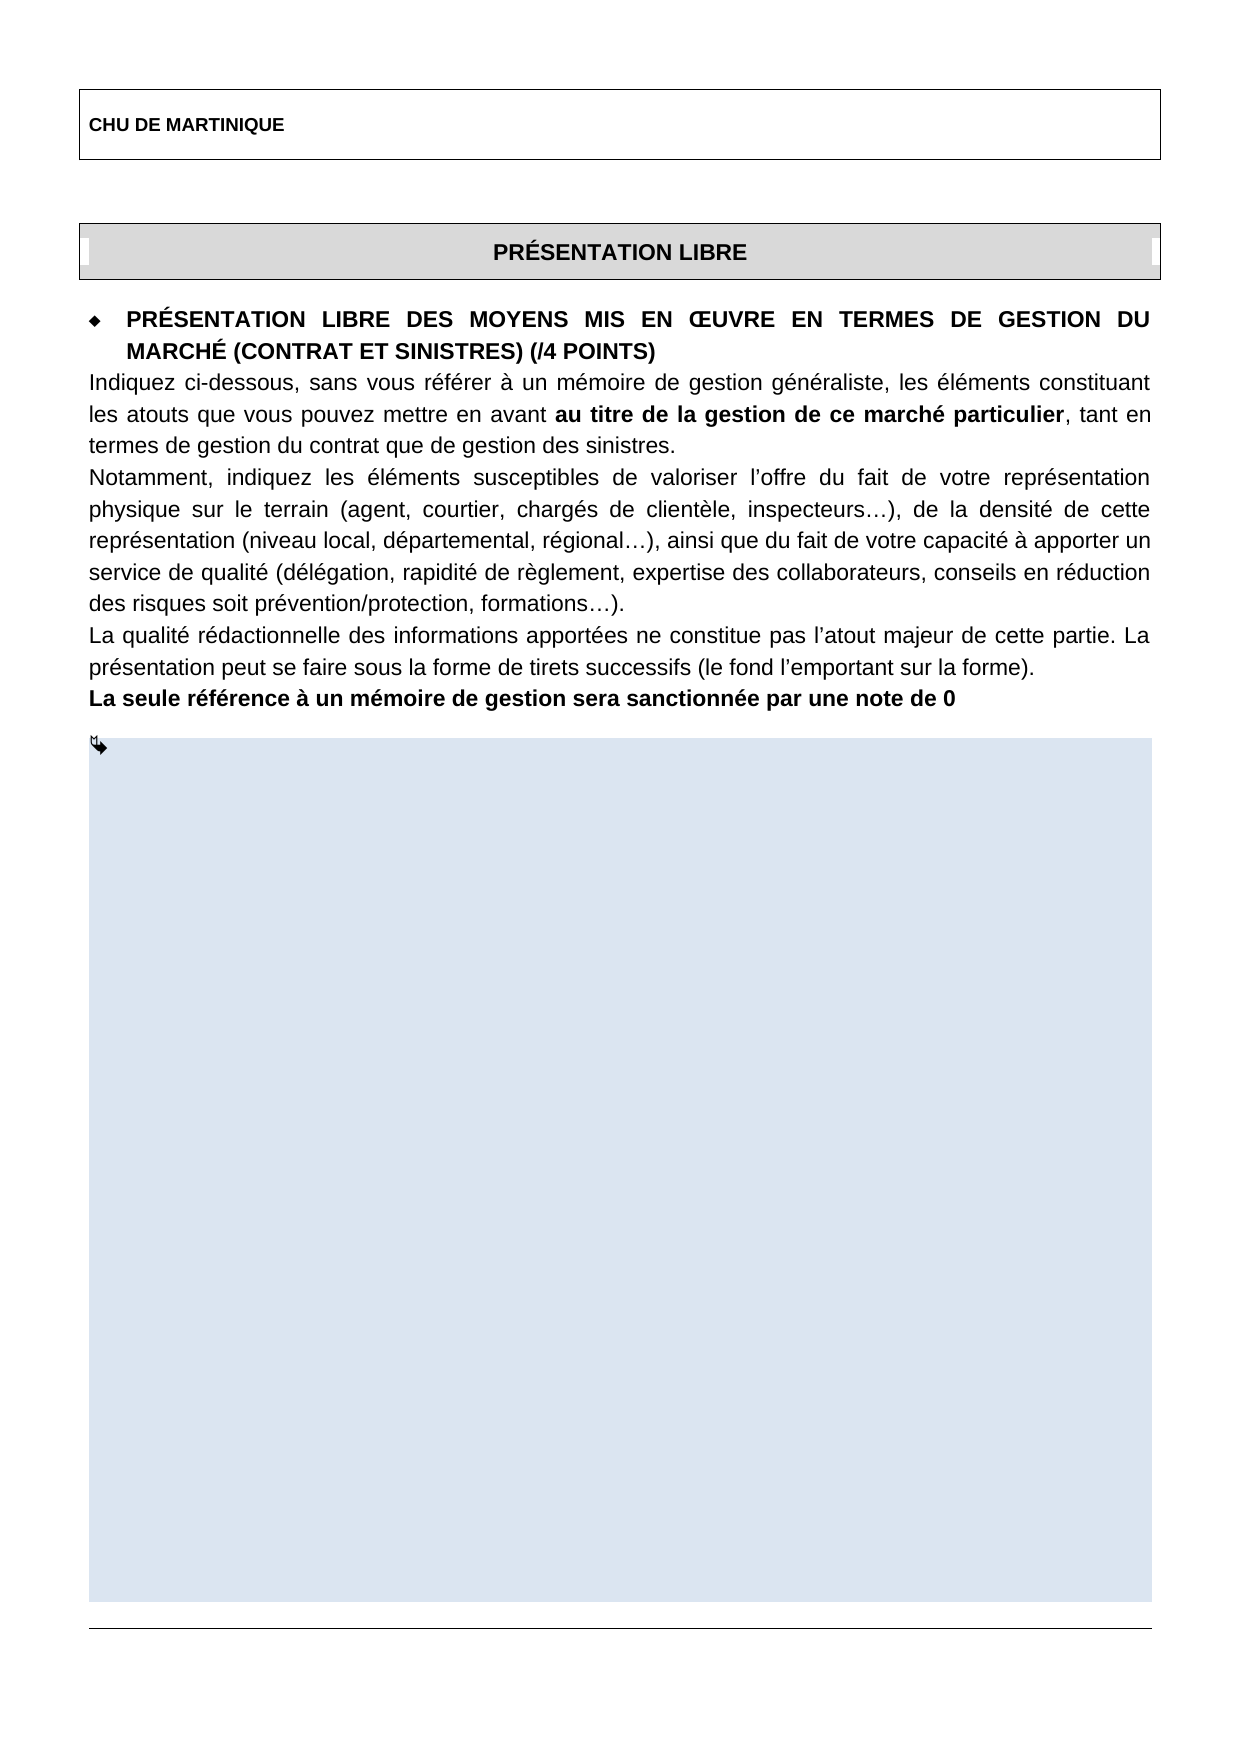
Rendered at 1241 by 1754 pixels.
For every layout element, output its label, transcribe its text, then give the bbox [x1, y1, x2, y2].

list PRÉSENTATION LIBRE DES MOYENS MIS EN ŒUVRE EN TERMES DE GESTION DU MARCHÉ (CONTRAT ET SINISTRES) (/4 POINTS) [89, 306, 1152, 364]
text La seule référence à un mémoire de gestion sera sanctionnée par une note de 0 [89, 685, 1152, 711]
text Indiquez ci-dessous, sans vous référer à un mémoire de gestion généraliste, les éléments constituant les atouts que vous pouvez mettre en avant au titre de la gestion de ce marché particulier, tant en termes de gestion du contrat que de gestion des sinistres. [89, 369, 1152, 459]
text La qualité rédactionnelle des informations apportées ne constitue pas l’atout majeur de cette partie. La présentation peut se faire sous la forme de tirets successifs (le fond l’emportant sur la forme). [89, 622, 1152, 680]
text PRÉSENTATION LIBRE [89, 238, 1152, 262]
text Notamment, indiquez les éléments susceptibles de valoriser l’offre du fait de votre représentation physique sur le terrain (agent, courtier, chargés de clientèle, inspecteurs…), de la densité de cette représentation (niveau local, départemental, régional…), ainsi que du fait de votre capacité à apporter un service de qualité (délégation, rapidité de règlement, expertise des collaborateurs, conseils en réduction des risques soit prévention/protection, formations…). [89, 464, 1152, 617]
